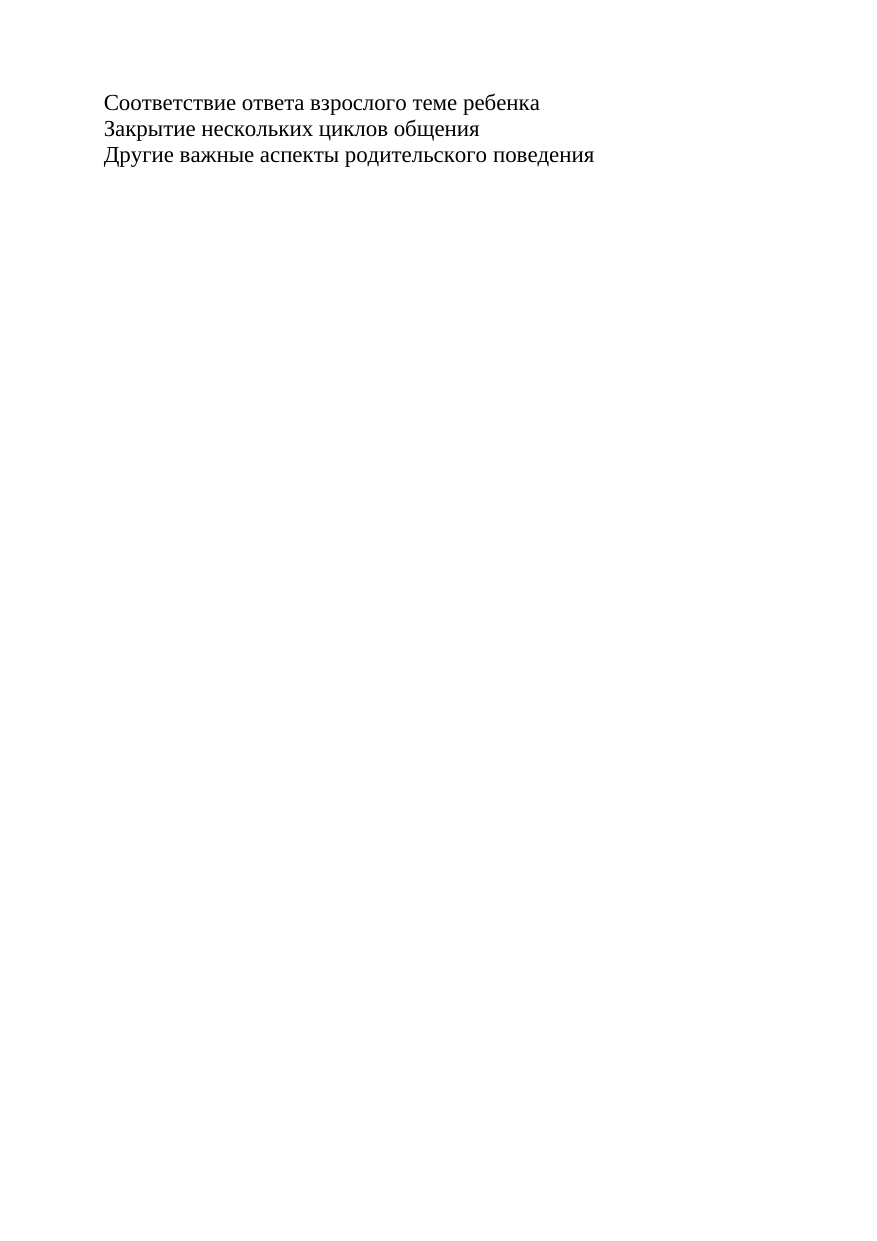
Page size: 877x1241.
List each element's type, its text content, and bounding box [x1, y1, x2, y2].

text Закрытие нескольких циклов общения [59, 115, 759, 141]
text Соответствие ответа взрослого теме ребенка [59, 89, 759, 115]
text Другие важные аспекты родительского поведения [59, 141, 759, 168]
